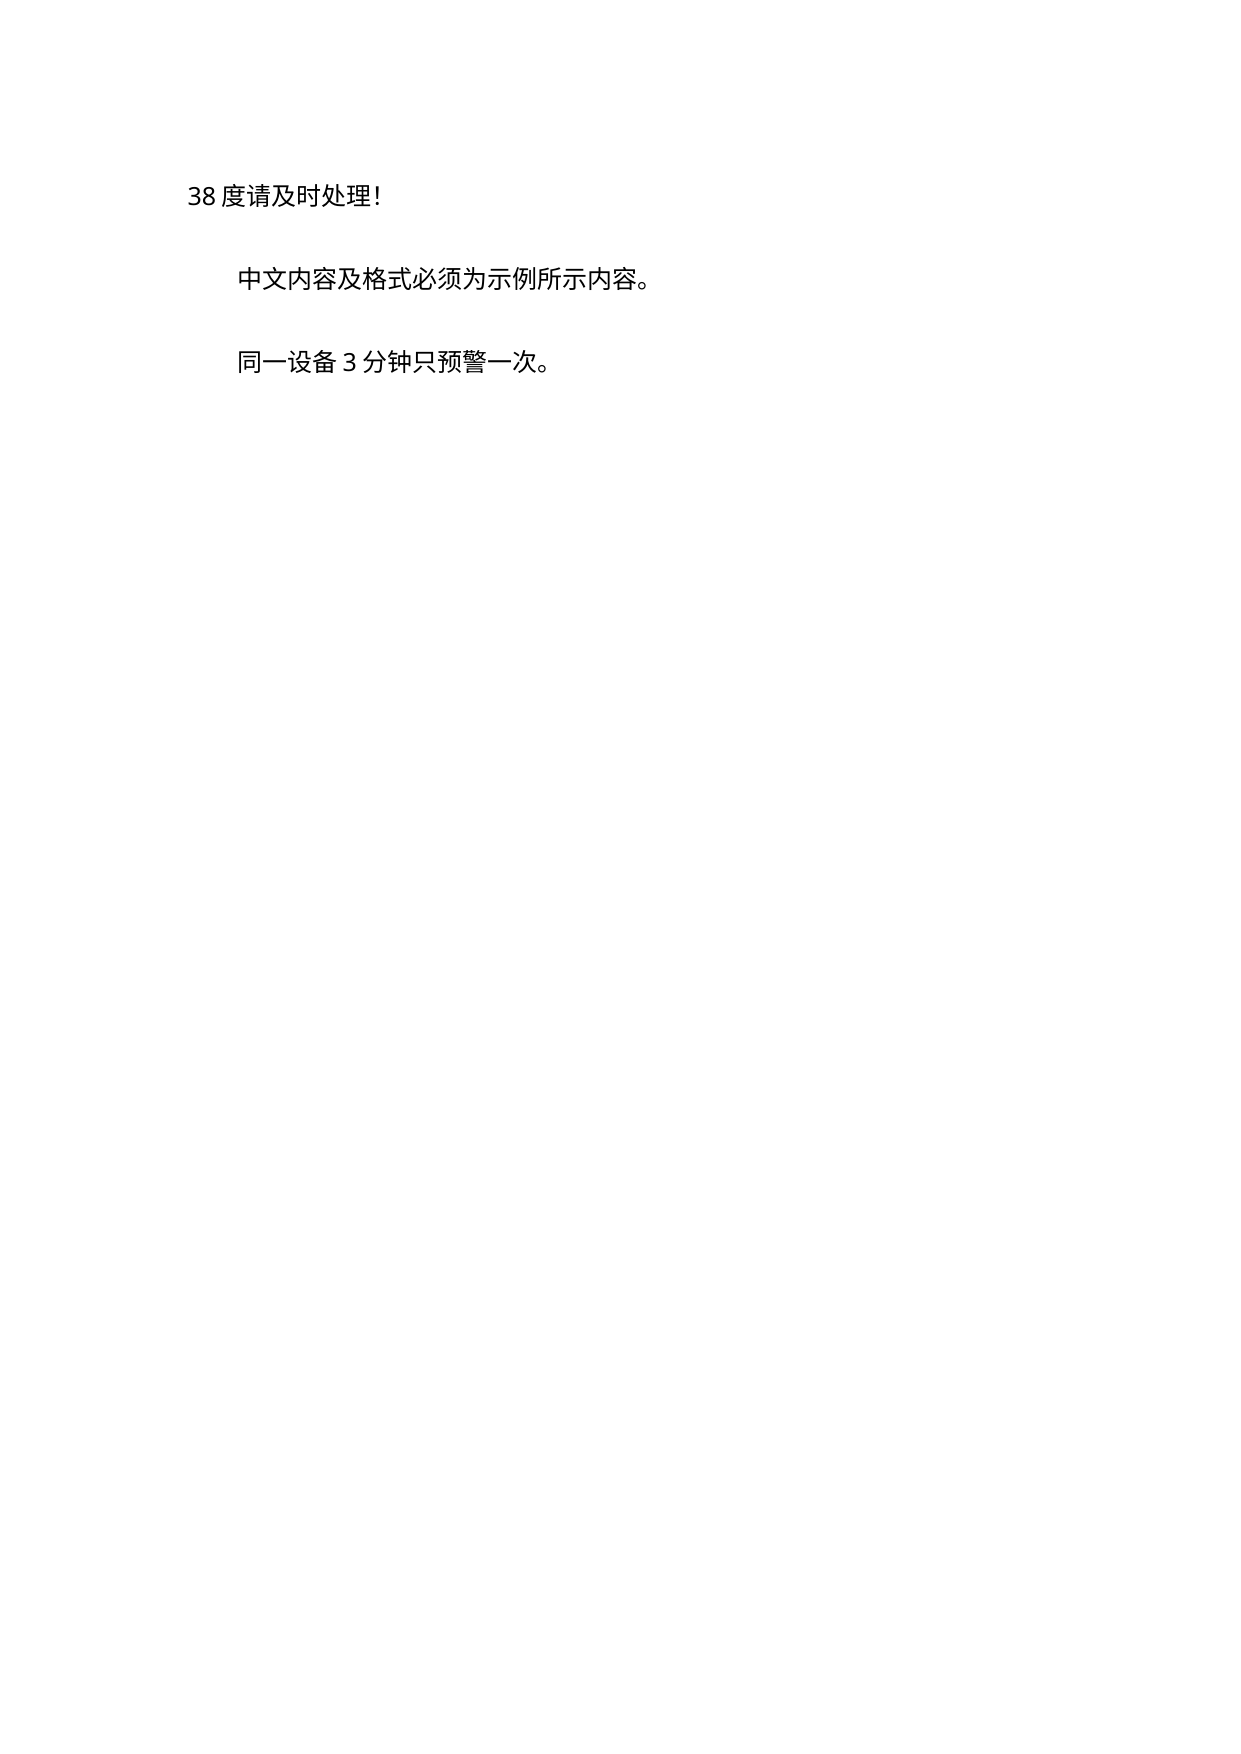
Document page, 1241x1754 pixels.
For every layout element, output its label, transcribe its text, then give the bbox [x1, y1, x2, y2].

text 同一设备3分钟只预警一次。 [187, 328, 1053, 393]
text 中文内容及格式必须为示例所示内容。 [187, 245, 1053, 310]
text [187, 162, 1053, 227]
